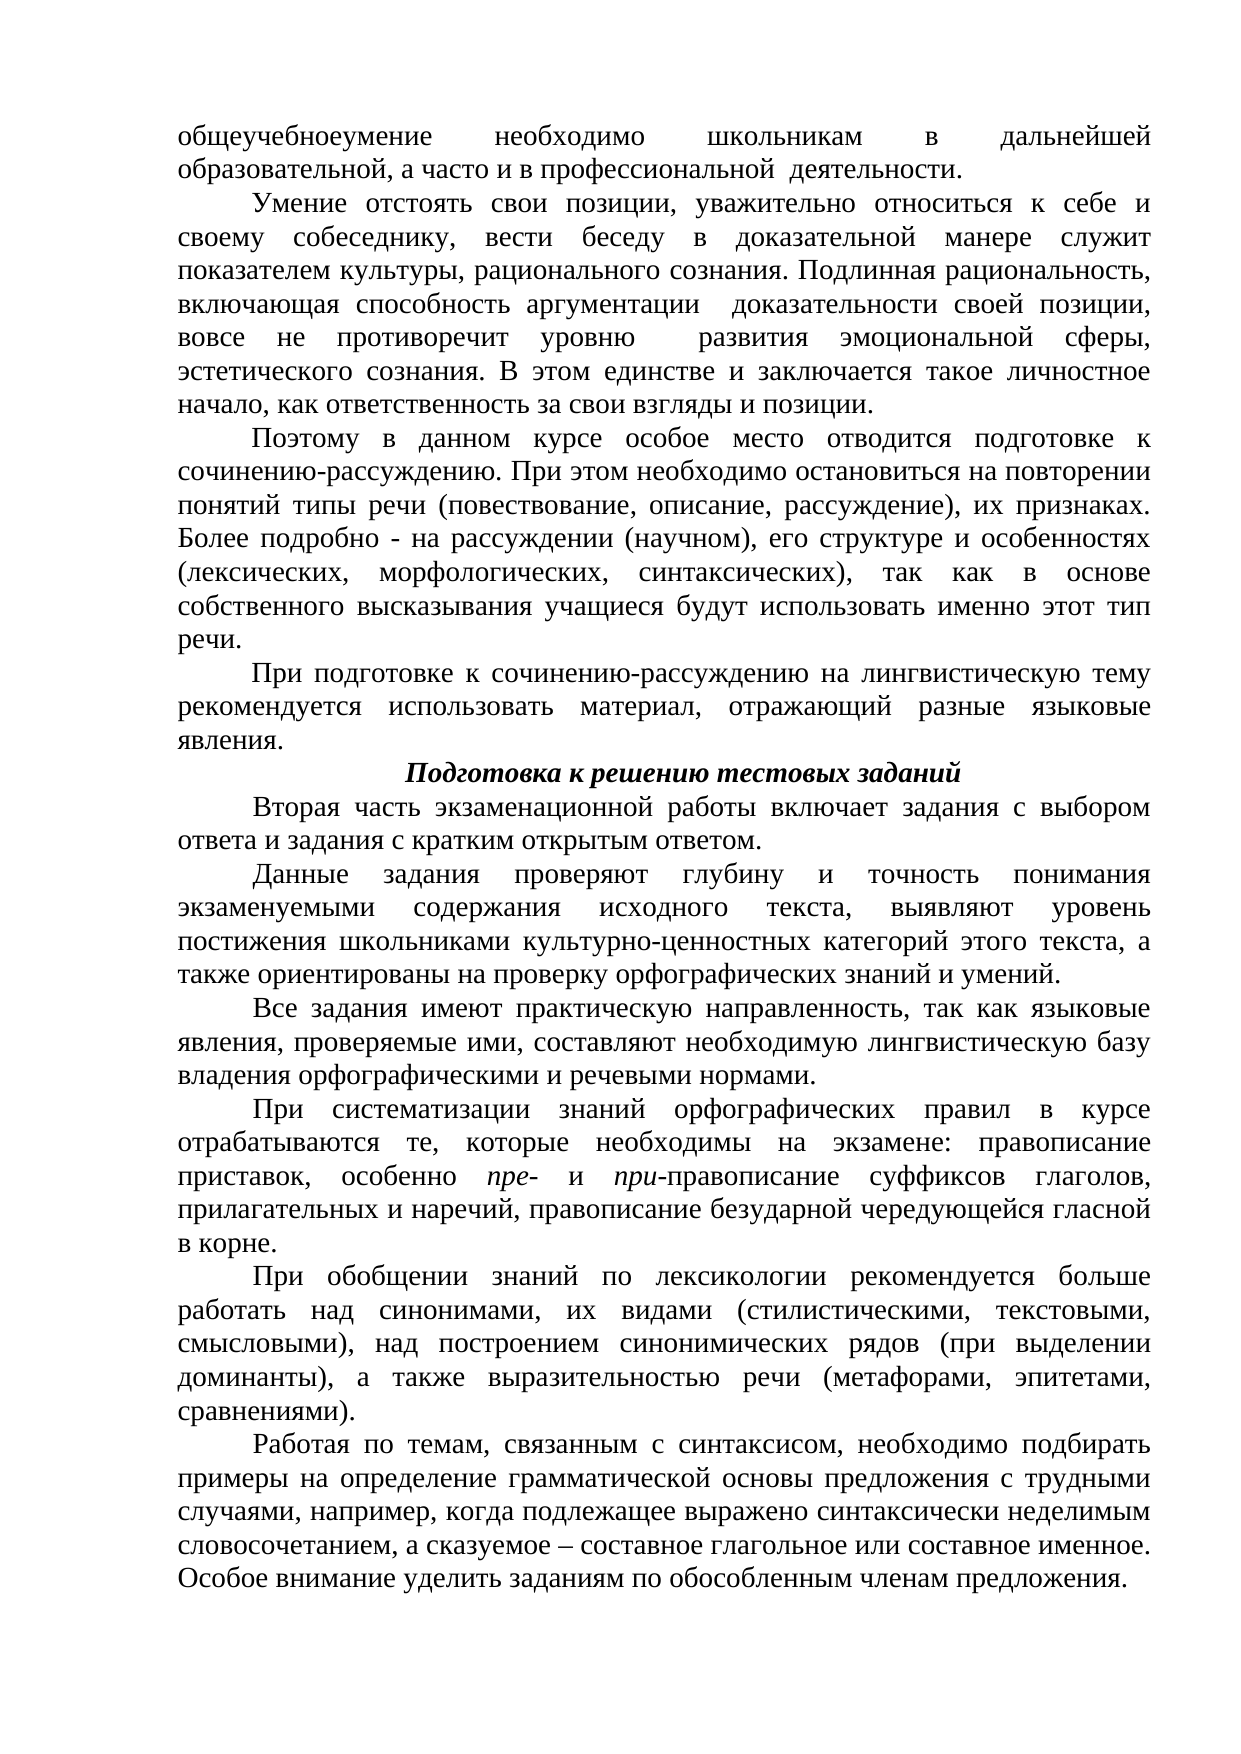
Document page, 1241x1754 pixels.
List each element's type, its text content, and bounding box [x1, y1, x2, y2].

text При подготовке к сочинению-рассуждению на лингвистическую тему рекомендуется использовать материал, отражающий разные языковые явления. [177, 655, 1152, 755]
text Работая по темам, связанным с синтаксисом, необходимо подбирать примеры на определение грамматической основы предложения с трудными случаями, например, когда подлежащее выражено синтаксически неделимым словосочетанием, а сказуемое – составное глагольное или составное именное. Особое внимание уделить заданиям по обособленным членам предложения. [177, 1426, 1152, 1594]
text Поэтому в данном курсе особое место отводится подготовке к сочинению-рассуждению. При этом необходимо остановиться на повторении понятий типы речи (повествование, описание, рассуждение), их признаках. Более подробно - на рассуждении (научном), его структуре и особенностях (лексических, морфологических, синтаксических), так как в основе собственного высказывания учащиеся будут использовать именно этот тип речи. [177, 420, 1152, 655]
text Умение отстоять свои позиции, уважительно относиться к себе и своему собеседнику, вести беседу в доказательной манере служит показателем культуры, рационального сознания. Подлинная рациональность, включающая способность аргументации доказательности своей позиции, вовсе не противоречит уровню развития эмоциональной сферы, эстетического сознания. В этом единстве и заключается такое личностное начало, как ответственность за свои взгляды и позиции. [177, 185, 1152, 420]
text При обобщении знаний по лексикологии рекомендуется больше работать над синонимами, их видами (стилистическими, текстовыми, смысловыми), над построением синонимических рядов (при выделении доминанты), а также выразительностью речи (метафорами, эпитетами, сравнениями). [177, 1258, 1152, 1426]
text Все задания имеют практическую направленность, так как языковые явления, проверяемые ими, составляют необходимую лингвистическую базу владения орфографическими и речевыми нормами. [177, 990, 1152, 1091]
text Подготовка к решению тестовых заданий [177, 755, 1152, 789]
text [177, 118, 1152, 185]
text При систематизации знаний орфографических правил в курсе отрабатываются те, которые необходимы на экзамене: правописание приставок, особенно пре- и при-правописание суффиксов глаголов, прилагательных и наречий, правописание безударной чередующейся гласной в корне. [177, 1091, 1152, 1258]
text Вторая часть экзаменационной работы включает задания с выбором ответа и задания с кратким открытым ответом. [177, 789, 1152, 856]
text Данные задания проверяют глубину и точность понимания экзаменуемыми содержания исходного текста, выявляют уровень постижения школьниками культурно-ценностных категорий этого текста, а также ориентированы на проверку орфографических знаний и умений. [177, 856, 1152, 990]
